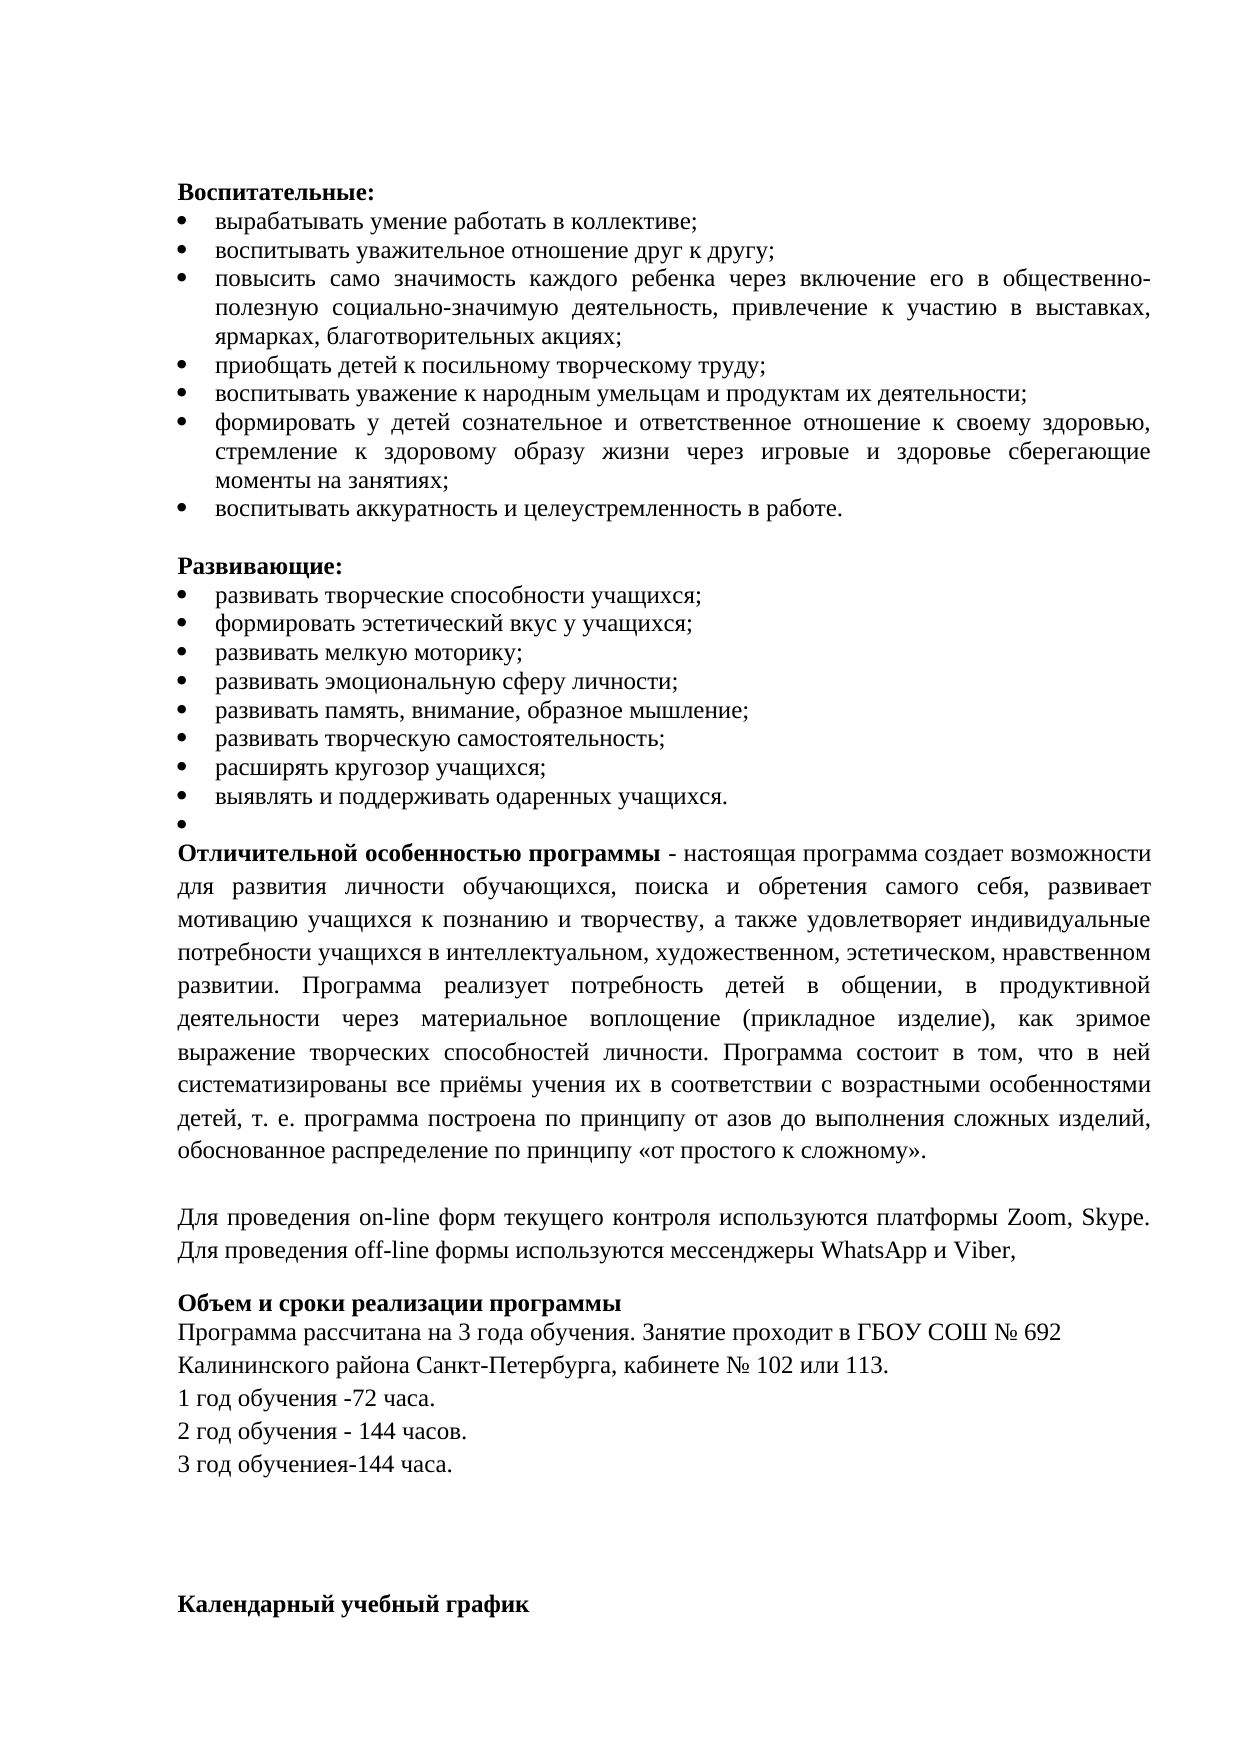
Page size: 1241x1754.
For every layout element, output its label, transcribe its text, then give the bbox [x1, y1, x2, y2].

text Объем и сроки реализации программы [177, 1288, 1152, 1317]
list 3 год обучениея-144 часа. [177, 1449, 1152, 1478]
list Программа рассчитана на 3 года обучения. Занятие проходит в ГБОУ СОШ № 692 Калининского района Санкт-Петербурга, кабинете № 102 или 113. [177, 1317, 1152, 1379]
list Для проведения on-line форм текущего контроля используются платформы Zoom, Skype. Для проведения off-line формы используются мессенджеры WhatsApp и Viber, [177, 1202, 1152, 1263]
list вырабатывать умение работать в коллективе; [177, 206, 1152, 235]
list расширять кругозор учащихся; [177, 752, 1152, 781]
list Отличительной особенностью программы - настоящая программа создает возможности для развития личности обучающихся, поиска и обретения самого себя, развивает мотивацию учащихся к познанию и творчеству, а также удовлетворяет индивидуальные потребности учащихся в интеллектуальном, художественном, эстетическом, нравственном развитии. Программа реализует потребность детей в общении, в продуктивной деятельности через материальное воплощение (прикладное изделие), как зримое выражение творческих способностей личности. Программа состоит в том, что в ней систематизированы все приёмы учения их в соответствии с возрастными особенностями детей, т. е. программа построена по принципу от азов до выполнения сложных изделий, обоснованное распределение по принципу «от простого к сложному». [177, 838, 1152, 1164]
list 1 год обучения -72 часа. [177, 1383, 1152, 1412]
list повысить само значимость каждого ребенка через включение его в общественно-полезную социально-значимую деятельность, привлечение к участию в выставках, ярмарках, благотворительных акциях; [177, 263, 1152, 350]
list формировать эстетический вкус у учащихся; [177, 608, 1152, 637]
list приобщать детей к посильному творческому труду; [177, 350, 1152, 378]
list формировать у детей сознательное и ответственное отношение к своему здоровью, стремление к здоровому образу жизни через игровые и здоровье сберегающие моменты на занятиях; [177, 407, 1152, 493]
list выявлять и поддерживать одаренных учащихся. [177, 781, 1152, 810]
list 2 год обучения - 144 часов. [177, 1416, 1152, 1445]
list воспитывать аккуратность и целеустремленность в работе. [177, 493, 1152, 522]
list развивать память, внимание, образное мышление; [177, 695, 1152, 723]
list воспитывать уважение к народным умельцам и продуктам их деятельности; [177, 378, 1152, 407]
list воспитывать уважительное отношение друг к другу; [177, 235, 1152, 263]
text Воспитательные: [177, 177, 1152, 206]
text Развивающие: [177, 551, 1152, 580]
list развивать мелкую моторику; [177, 637, 1152, 666]
list развивать творческие способности учащихся; [177, 580, 1152, 608]
text Календарный учебный график [177, 1589, 1152, 1618]
list развивать творческую самостоятельность; [177, 723, 1152, 752]
list развивать эмоциональную сферу личности; [177, 666, 1152, 695]
